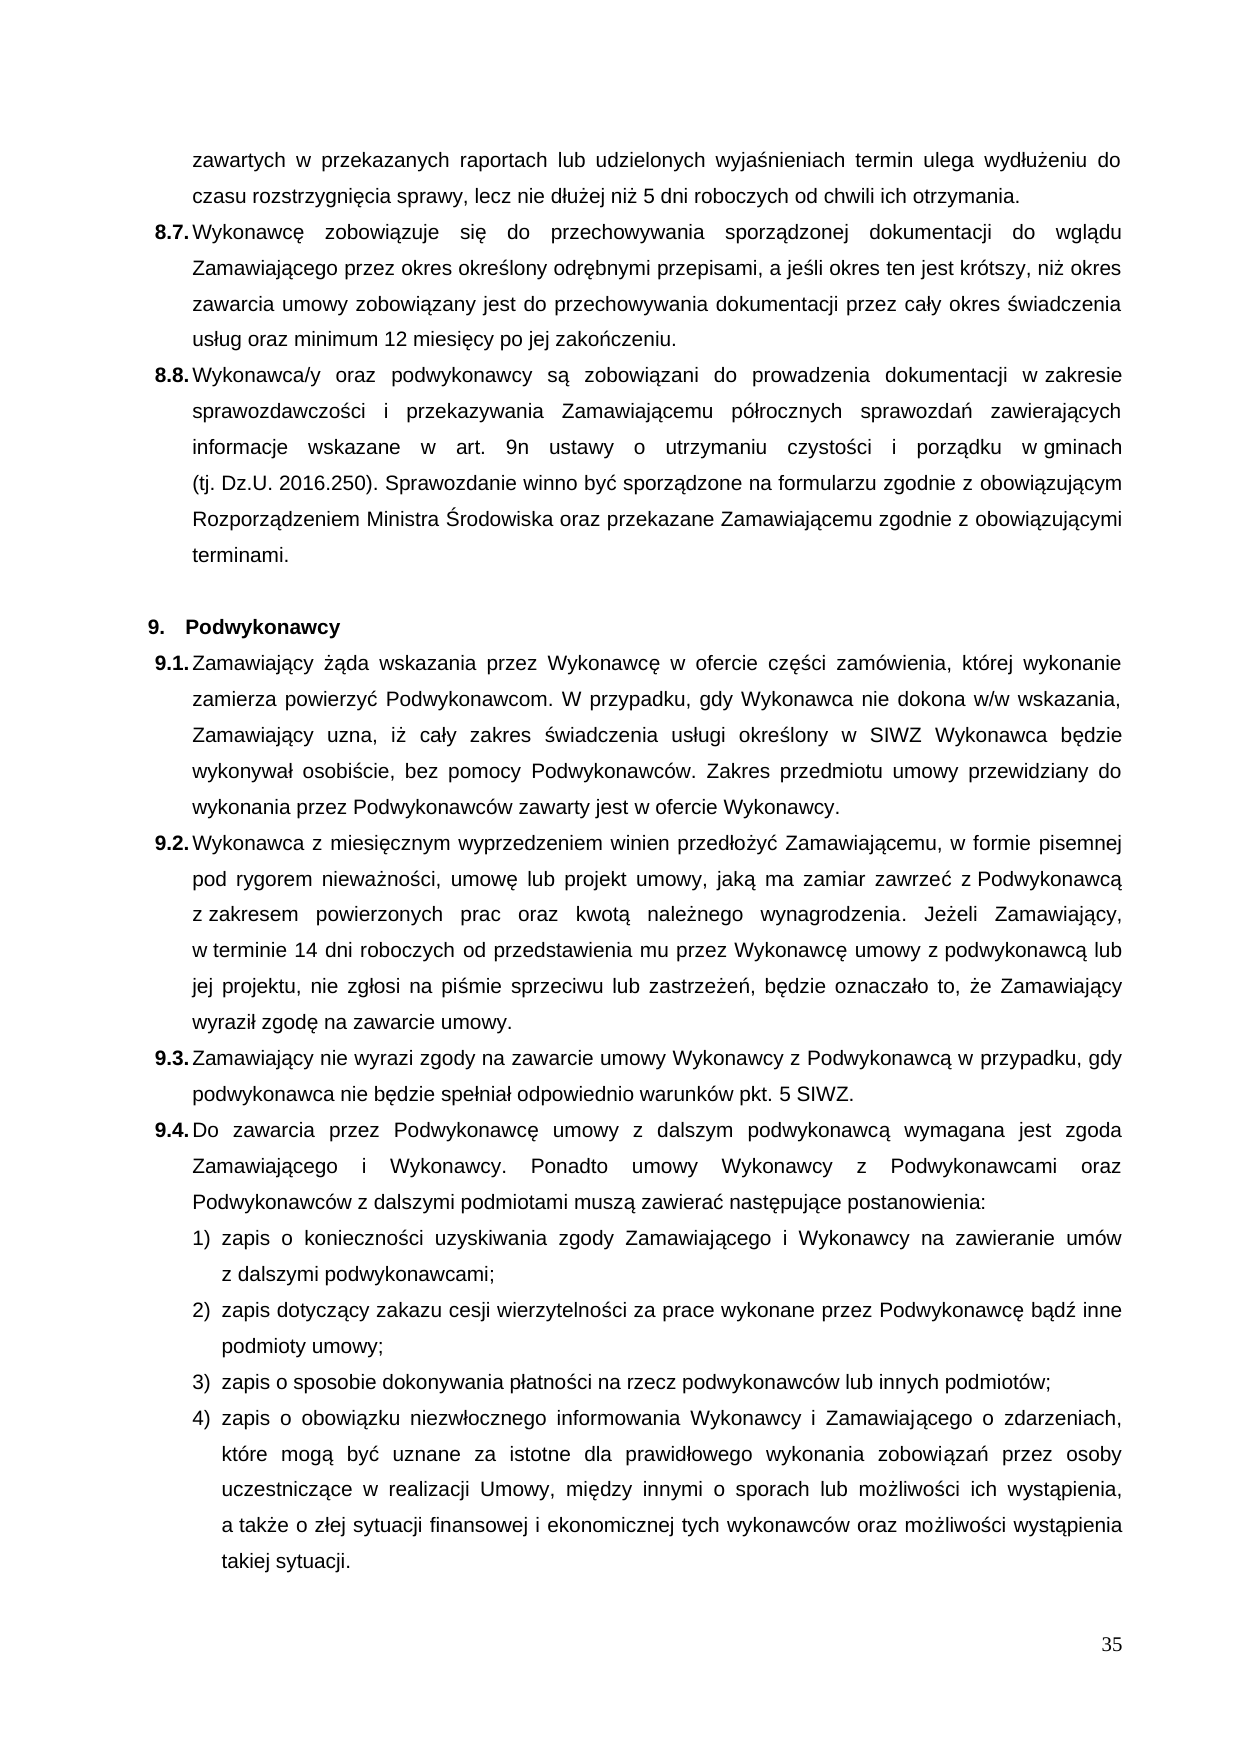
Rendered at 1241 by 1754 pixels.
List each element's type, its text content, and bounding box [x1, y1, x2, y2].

list Do zawarcia przez Podwykonawcę umowy z dalszym podwykonawcą wymagana jest zgoda Zamawiającego i Wykonawcy. Ponadto umowy Wykonawcy z Podwykonawcami oraz Podwykonawców z dalszymi podmiotami muszą zawierać następujące postanowienia: [154, 1118, 1122, 1214]
list Wykonawca/y oraz podwykonawcy są zobowiązani do prowadzenia dokumentacji w zakresie sprawozdawczości i przekazywania Zamawiającemu półrocznych sprawozdań zawierających informacje wskazane w art. 9n ustawy o utrzymaniu czystości i porządku w gminach (tj. Dz.U. 2016.250). Sprawozdanie winno być sporządzone na formularzu zgodnie z obowiązującym Rozporządzeniem Ministra Środowiska oraz przekazane Zamawiającemu zgodnie z obowiązującymi terminami. [154, 363, 1122, 567]
list Zamawiający żąda wskazania przez Wykonawcę w ofercie części zamówienia, której wykonanie zamierza powierzyć Podwykonawcom. W przypadku, gdy Wykonawca nie dokona w/w wskazania, Zamawiający uzna, iż cały zakres świadczenia usługi określony w SIWZ Wykonawca będzie wykonywał osobiście, bez pomocy Podwykonawców. Zakres przedmiotu umowy przewidziany do wykonania przez Podwykonawców zawarty jest w ofercie Wykonawcy. [154, 651, 1122, 818]
list Wykonawcę zobowiązuje się do przechowywania sporządzonej dokumentacji do wglądu Zamawiającego przez okres określony odrębnymi przepisami, a jeśli okres ten jest krótszy, niż okres zawarcia umowy zobowiązany jest do przechowywania dokumentacji przez cały okres świadczenia usług oraz minimum 12 miesięcy po jej zakończeniu. [154, 219, 1122, 351]
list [154, 148, 1122, 207]
list Podwykonawcy [148, 615, 1122, 639]
list zapis o konieczności uzyskiwania zgody Zamawiającego i Wykonawcy na zawieranie umów z dalszymi podwykonawcami; [192, 1226, 1122, 1286]
list Wykonawca z miesięcznym wyprzedzeniem winien przedłożyć Zamawiającemu, w formie pisemnej pod rygorem nieważności, umowę lub projekt umowy, jaką ma zamiar zawrzeć z Podwykonawcą z zakresem powierzonych prac oraz kwotą należnego wynagrodzenia. Jeżeli Zamawiający, w terminie 14 dni roboczych od przedstawienia mu przez Wykonawcę umowy z podwykonawcą lub jej projektu, nie zgłosi na piśmie sprzeciwu lub zastrzeżeń, będzie oznaczało to, że Zamawiający wyraził zgodę na zawarcie umowy. [154, 830, 1122, 1034]
list zapis dotyczący zakazu cesji wierzytelności za prace wykonane przez Podwykonawcę bądź inne podmioty umowy; [192, 1298, 1122, 1357]
list zapis o sposobie dokonywania płatności na rzecz podwykonawców lub innych podmiotów; [192, 1369, 1122, 1393]
list Zamawiający nie wyrazi zgody na zawarcie umowy Wykonawcy z Podwykonawcą w przypadku, gdy podwykonawca nie będzie spełniał odpowiednio warunków pkt. 5 SIWZ. [154, 1046, 1122, 1106]
list zapis o obowiązku niezwłocznego informowania Wykonawcy i Zamawiającego o zdarzeniach, które mogą być uznane za istotne dla prawidłowego wykonania zobowiązań przez osoby uczestniczące w realizacji Umowy, między innymi o sporach lub możliwości ich wystąpienia, a także o złej sytuacji finansowej i ekonomicznej tych wykonawców oraz możliwości wystąpienia takiej sytuacji. [192, 1405, 1122, 1573]
